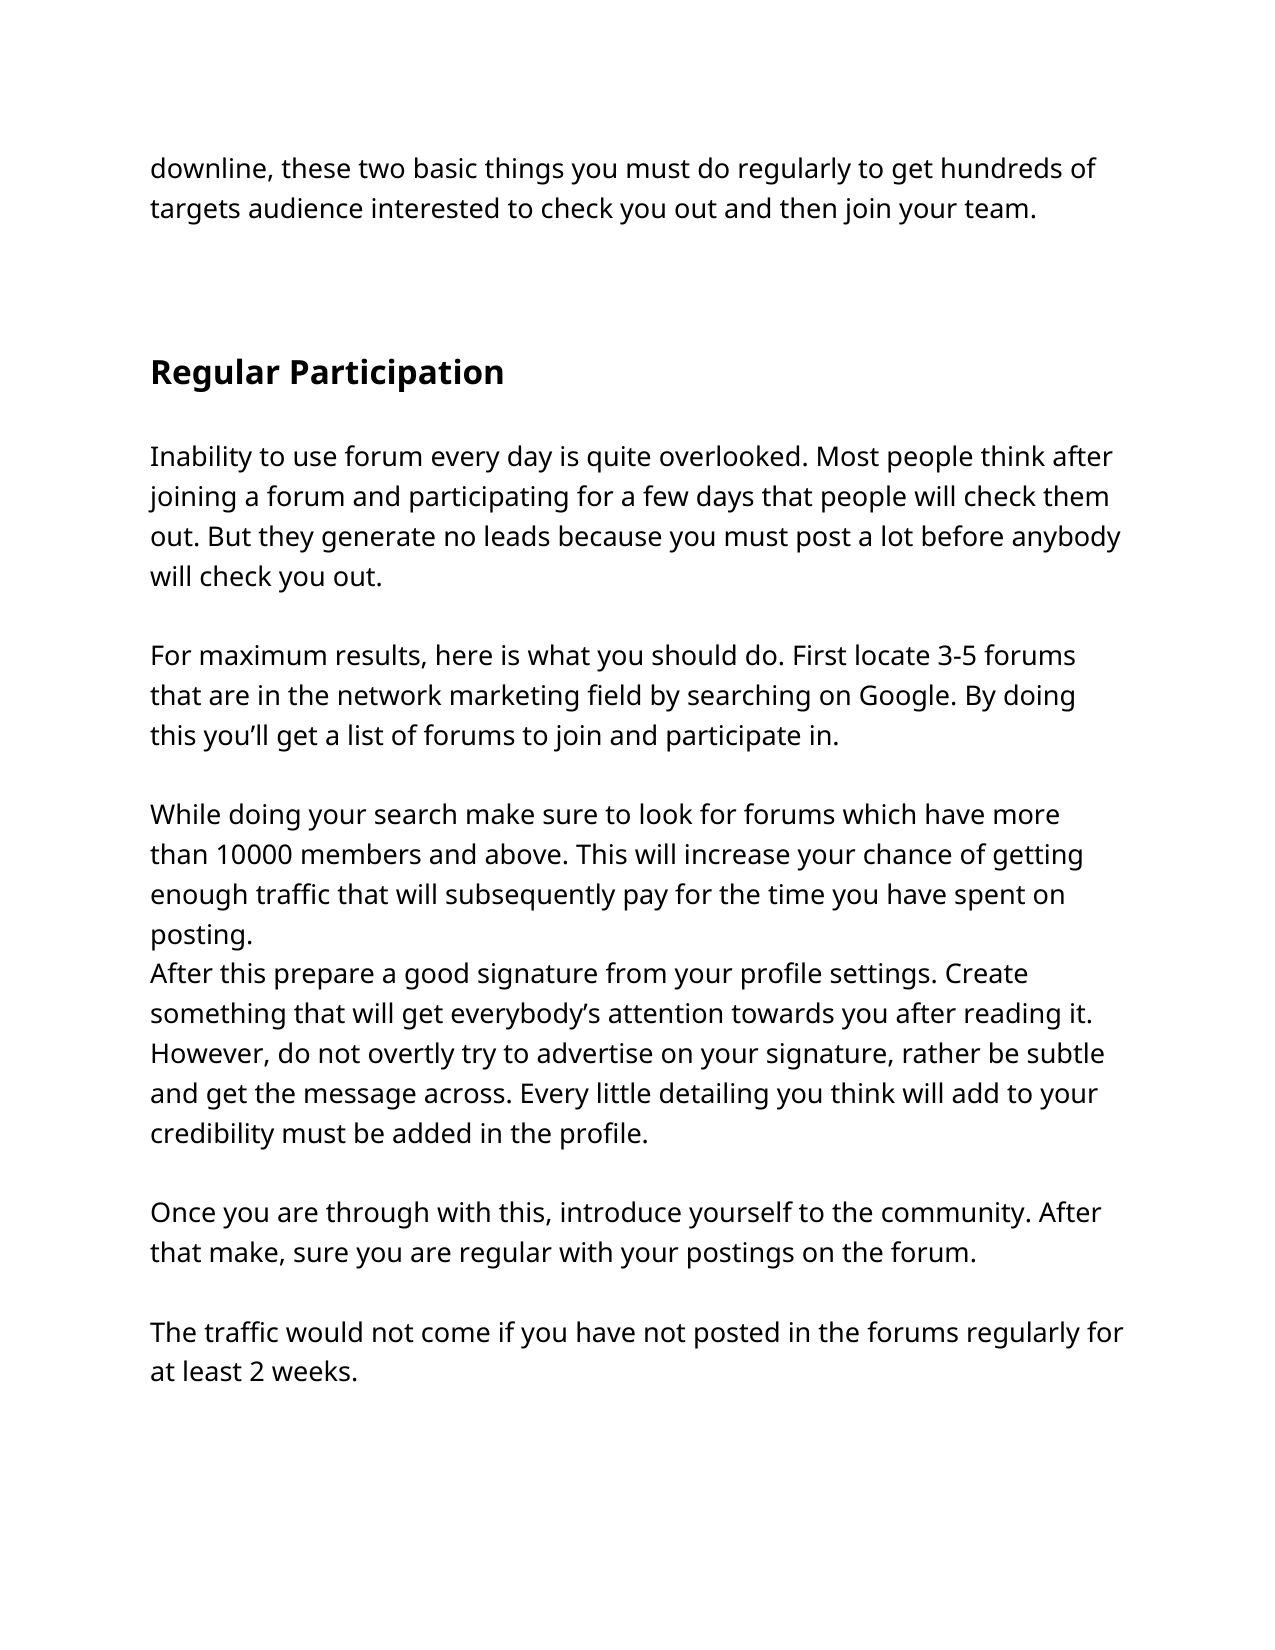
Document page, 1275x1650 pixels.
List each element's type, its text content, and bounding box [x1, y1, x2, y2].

text For maximum results, here is what you should do. First locate 3-5 forums that are in the network marketing field by searching on Google. By doing this you’ll get a list of forums to join and participate in. [150, 637, 1125, 753]
text Inability to use forum every day is quite overlooked. Most people think after joining a forum and participating for a few days that people will check them out. But they generate no leads because you must post a lot before anybody will check you out. [150, 438, 1125, 594]
text Regular Participation [150, 349, 1125, 394]
text The traffic would not come if you have not posted in the forums regularly for at least 2 weeks. [150, 1313, 1125, 1390]
text Once you are through with this, introduce yourself to the community. After that make, sure you are regular with your postings on the forum. [150, 1194, 1125, 1270]
text After this prepare a good signature from your profile settings. Create something that will get everybody’s attention towards you after reading it. However, do not overtly try to advertise on your signature, rather be subtle and get the message across. Every little detailing you think will add to your credibility must be added in the profile. [150, 955, 1125, 1151]
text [150, 150, 1125, 227]
text While doing your search make sure to look for forums which have more than 10000 members and above. This will increase your chance of getting enough traffic that will subsequently pay for the time you have spent on posting. [150, 796, 1125, 952]
